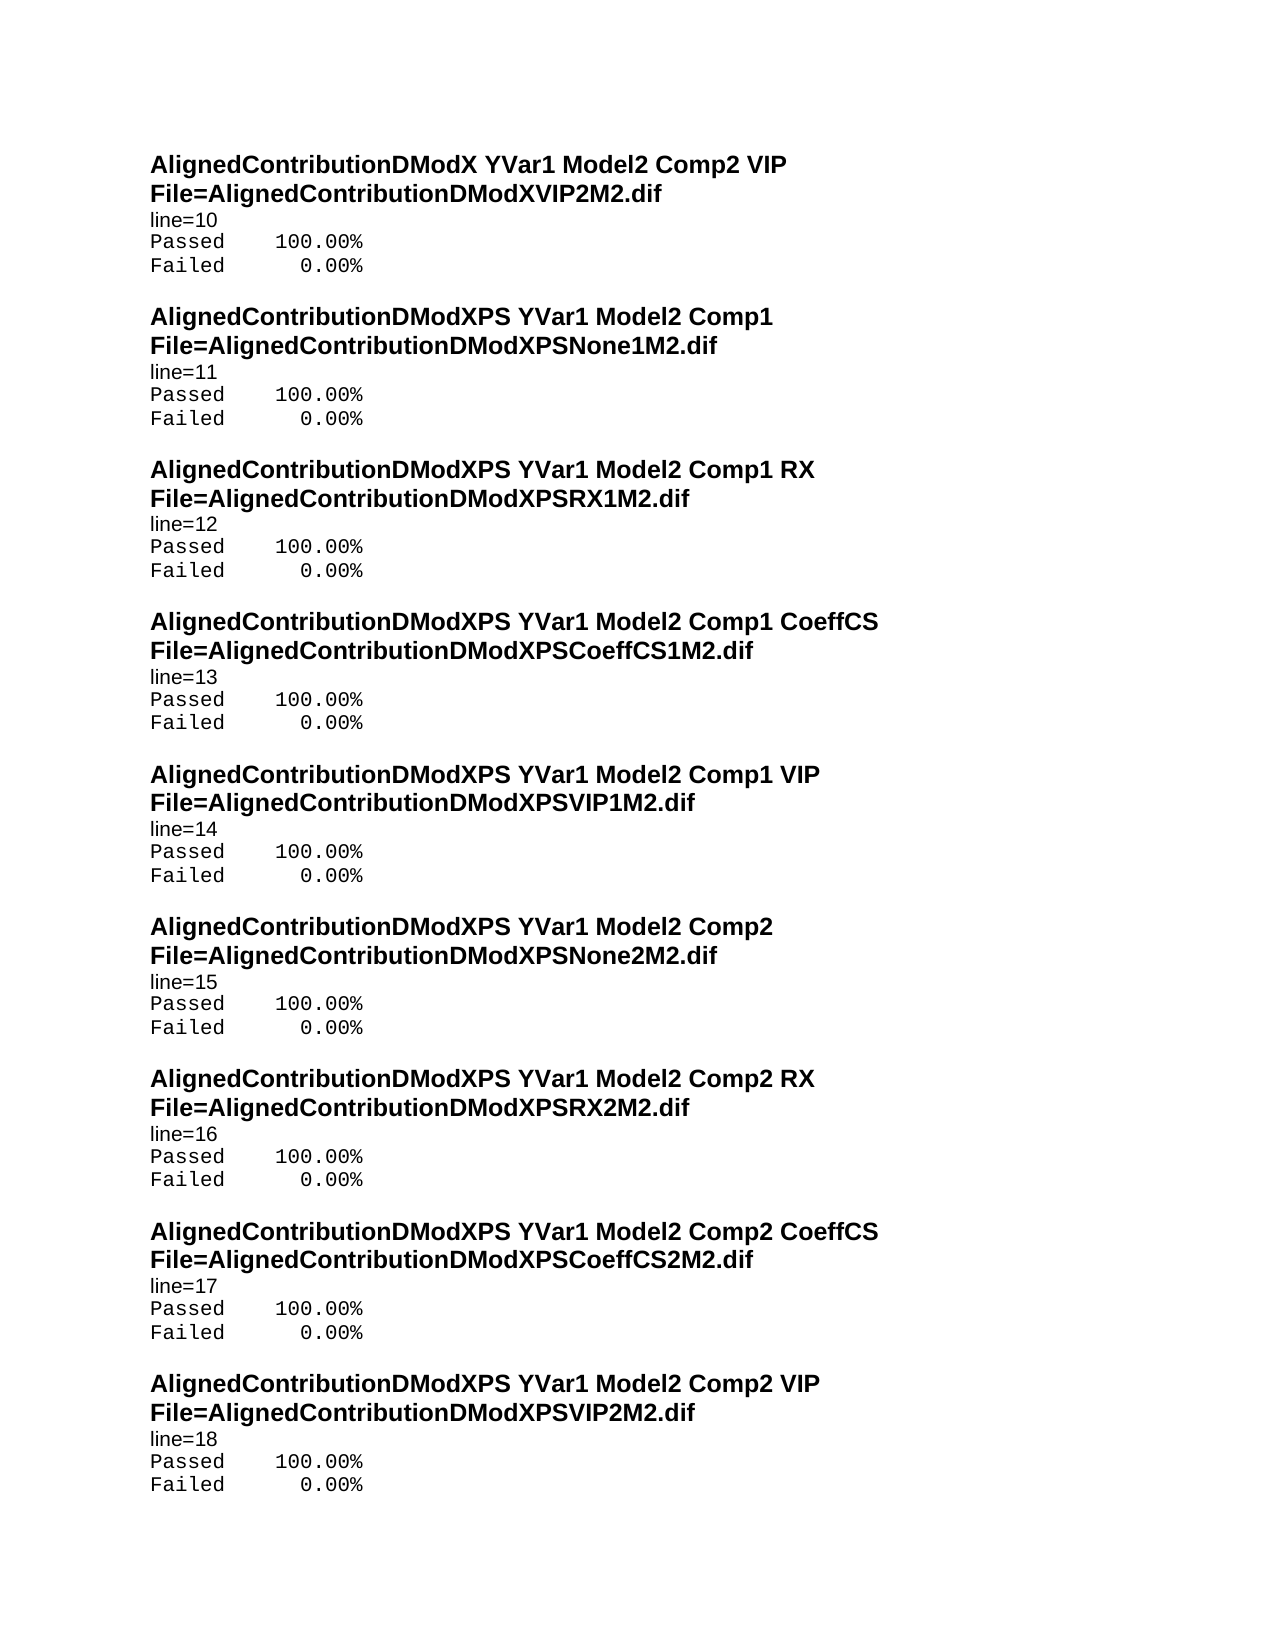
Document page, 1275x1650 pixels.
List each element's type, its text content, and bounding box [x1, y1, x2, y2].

text Passed 100.00% [150, 689, 1125, 712]
text line=13 [150, 665, 1125, 689]
text Failed 0.00% [150, 1017, 1125, 1041]
text Failed 0.00% [150, 1474, 1125, 1498]
text line=17 [150, 1274, 1125, 1298]
text Failed 0.00% [150, 865, 1125, 888]
text AlignedContributionDModX YVar1 Model2 Comp2 VIP File=AlignedContributionDModXVIP2M2.dif [150, 150, 1125, 207]
text Passed 100.00% [150, 231, 1125, 255]
text AlignedContributionDModXPS YVar1 Model2 Comp1 RX File=AlignedContributionDModXPSRX1M2.dif [150, 455, 1125, 512]
text Passed 100.00% [150, 841, 1125, 865]
text Failed 0.00% [150, 255, 1125, 279]
text AlignedContributionDModXPS YVar1 Model2 Comp1 VIP File=AlignedContributionDModXPSVIP1M2.dif [150, 759, 1125, 817]
text line=14 [150, 817, 1125, 841]
text Failed 0.00% [150, 407, 1125, 431]
text AlignedContributionDModXPS YVar1 Model2 Comp2 CoeffCS File=AlignedContributionDModXPSCoeffCS2M2.dif [150, 1217, 1125, 1274]
text AlignedContributionDModXPS YVar1 Model2 Comp1 CoeffCS File=AlignedContributionDModXPSCoeffCS1M2.dif [150, 607, 1125, 665]
text line=15 [150, 969, 1125, 993]
text Failed 0.00% [150, 1169, 1125, 1193]
text Passed 100.00% [150, 384, 1125, 407]
text line=16 [150, 1122, 1125, 1146]
text Passed 100.00% [150, 1451, 1125, 1474]
text line=18 [150, 1427, 1125, 1451]
text AlignedContributionDModXPS YVar1 Model2 Comp2 VIP File=AlignedContributionDModXPSVIP2M2.dif [150, 1369, 1125, 1427]
text Failed 0.00% [150, 712, 1125, 736]
text Passed 100.00% [150, 1298, 1125, 1322]
text Passed 100.00% [150, 1146, 1125, 1169]
text Failed 0.00% [150, 560, 1125, 583]
text Passed 100.00% [150, 993, 1125, 1017]
text line=10 [150, 207, 1125, 231]
text AlignedContributionDModXPS YVar1 Model2 Comp1 File=AlignedContributionDModXPSNone1M2.dif [150, 302, 1125, 360]
text line=12 [150, 512, 1125, 536]
text AlignedContributionDModXPS YVar1 Model2 Comp2 File=AlignedContributionDModXPSNone2M2.dif [150, 912, 1125, 969]
text line=11 [150, 360, 1125, 384]
text Passed 100.00% [150, 536, 1125, 560]
text Failed 0.00% [150, 1322, 1125, 1346]
text AlignedContributionDModXPS YVar1 Model2 Comp2 RX File=AlignedContributionDModXPSRX2M2.dif [150, 1064, 1125, 1122]
